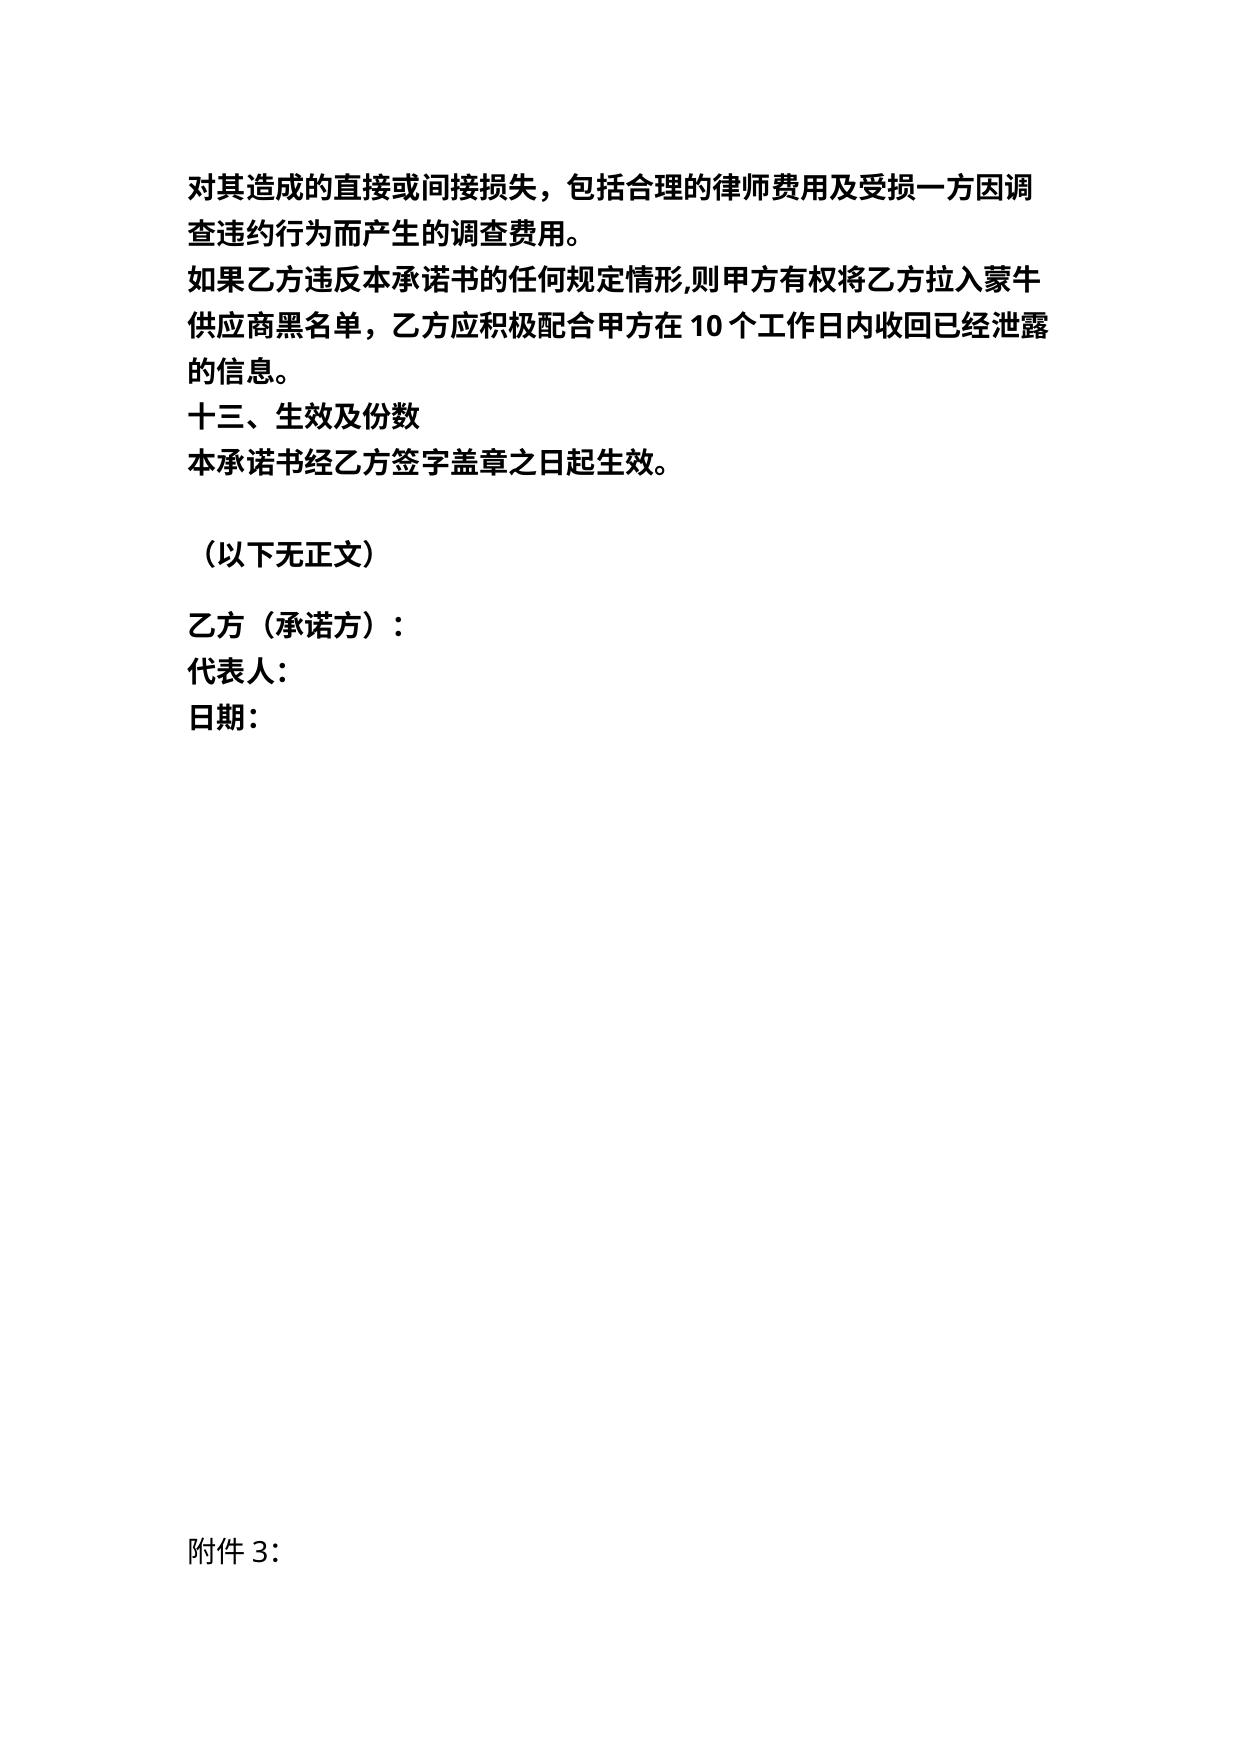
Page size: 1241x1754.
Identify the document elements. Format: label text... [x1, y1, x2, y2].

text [187, 162, 1053, 254]
text （以下无正文） [187, 529, 1053, 574]
text 乙方（承诺方）： [187, 600, 1053, 646]
text 如果乙方违反本承诺书的任何规定情形,则甲方有权将乙方拉入蒙牛供应商黑名单，乙方应积极配合甲方在10个工作日内收回已经泄露的信息。 [187, 254, 1053, 391]
text 本承诺书经乙方签字盖章之日起生效。 [187, 437, 1053, 483]
text 日期： [187, 691, 1053, 737]
text 代表人： [187, 646, 1053, 691]
text 附件3： [187, 1517, 1053, 1582]
text 十三、生效及份数 [187, 391, 1053, 437]
